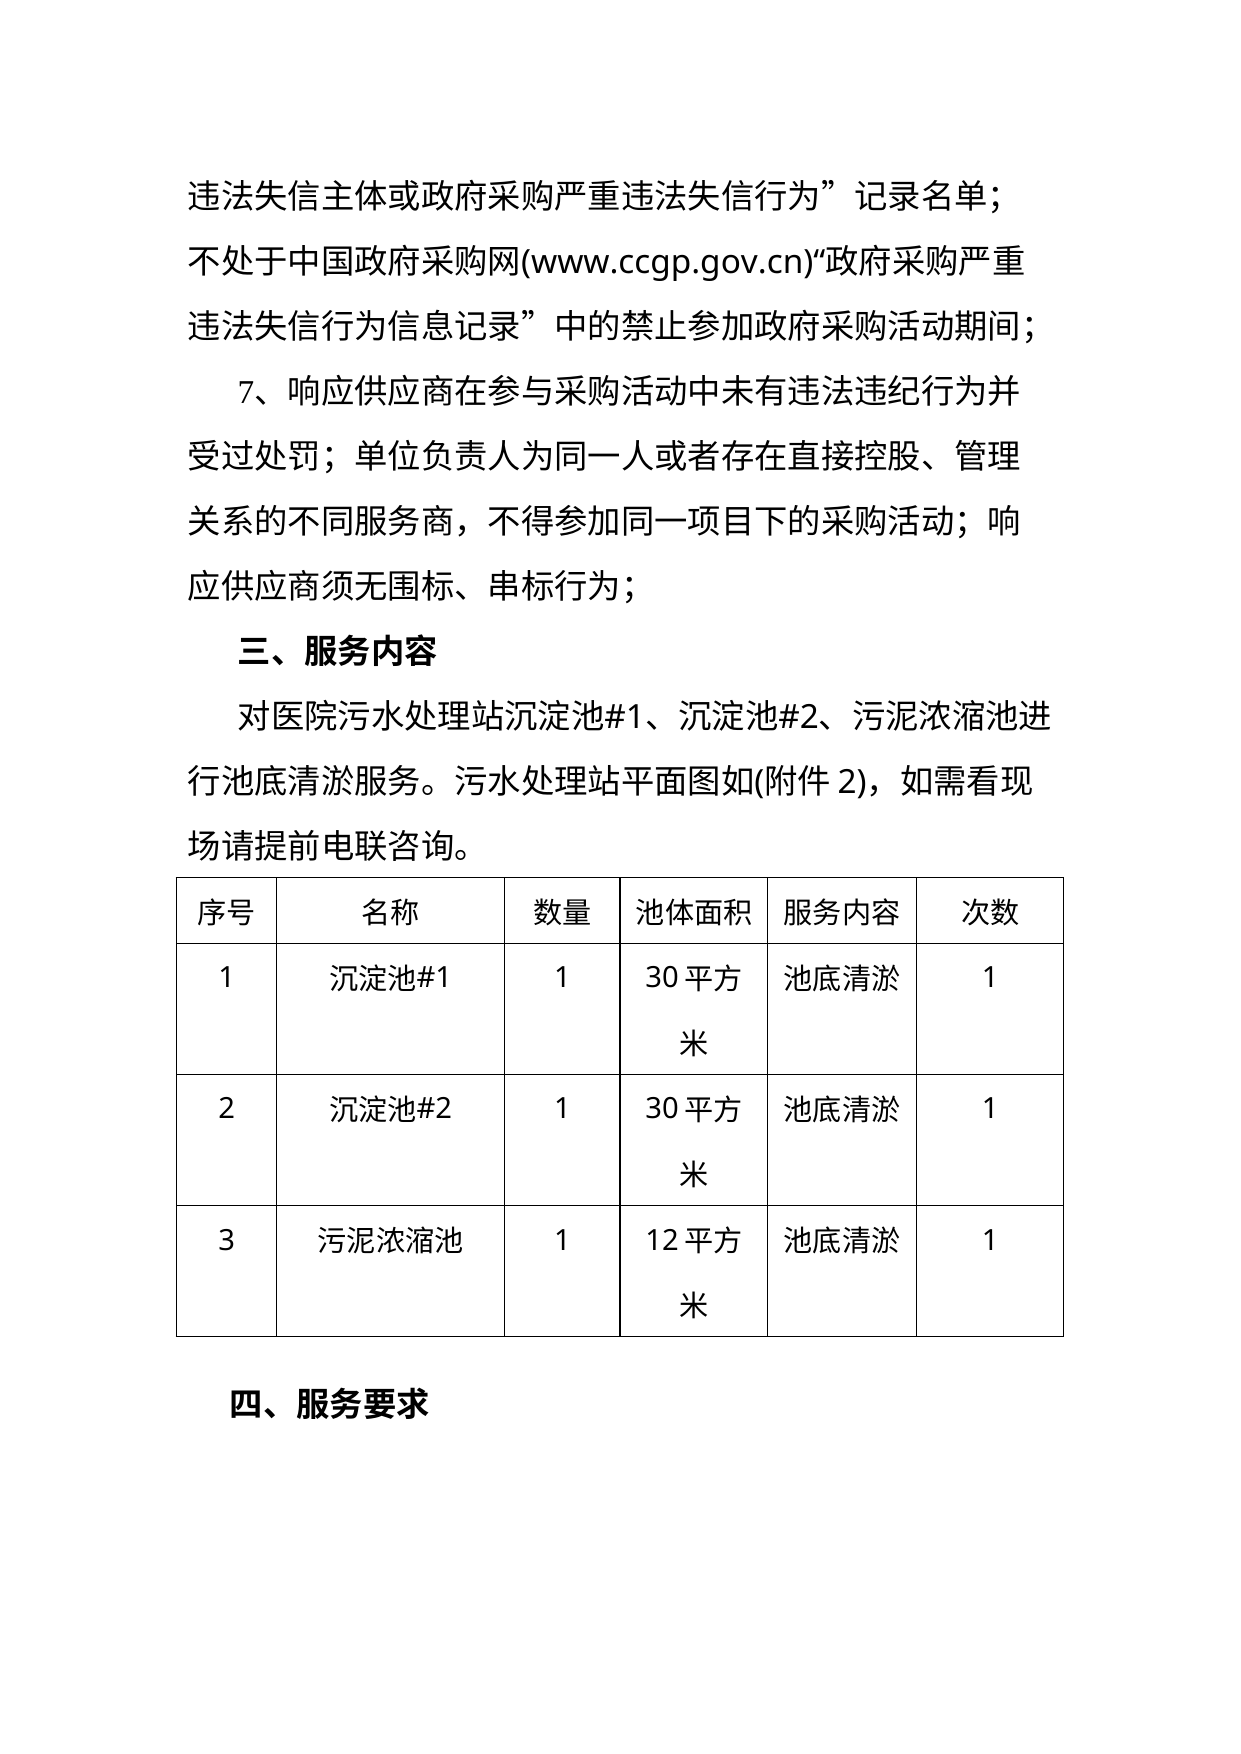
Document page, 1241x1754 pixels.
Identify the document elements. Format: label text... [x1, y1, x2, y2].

table_cell 1 [917, 944, 1063, 1074]
table_cell 1 [505, 1075, 619, 1205]
table_cell 池底清淤 [768, 1206, 916, 1336]
table_cell 1 [505, 1206, 619, 1336]
table_cell 1 [177, 944, 276, 1074]
text 四、服务要求 [187, 1370, 1053, 1435]
table_header 序号 [177, 878, 276, 943]
table_cell 1 [917, 1075, 1063, 1205]
table_header 池体面积 [621, 878, 767, 943]
table_cell 30平方米 [621, 1075, 767, 1205]
table_cell 1 [917, 1206, 1063, 1336]
table_cell 沉淀池#1 [277, 944, 504, 1074]
text 对医院污水处理站沉淀池#1、沉淀池#2、污泥浓㴼池进行池底清淤服务。污水处理站平面图如(附件2)，如需看现场请提前电联咨询。 [187, 682, 1053, 877]
text 7、响应供应商在参与采购活动中未有违法违纪行为并受过处罚；单位负责人为同一人或者存在直接控股、管理关系的不同服务商，不得参加同一项目下的采购活动；响应供应商须无围标、串标行为； [187, 357, 1053, 617]
table_cell 池底清淤 [768, 944, 916, 1074]
table_cell 2 [177, 1075, 276, 1205]
table_cell 12平方米 [621, 1206, 767, 1336]
table_cell 池底清淤 [768, 1075, 916, 1205]
table_header 数量 [505, 878, 619, 943]
table_header 服务内容 [768, 878, 916, 943]
table_cell 1 [505, 944, 619, 1074]
table_header 次数 [917, 878, 1063, 943]
table_cell 污泥浓㴼池 [277, 1206, 504, 1336]
table_cell 沉淀池#2 [277, 1075, 504, 1205]
text 三、服务内容 [187, 617, 1053, 682]
table_cell 30平方米 [621, 944, 767, 1074]
table_header 名称 [277, 878, 504, 943]
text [187, 162, 1053, 357]
table_cell 3 [177, 1206, 276, 1336]
